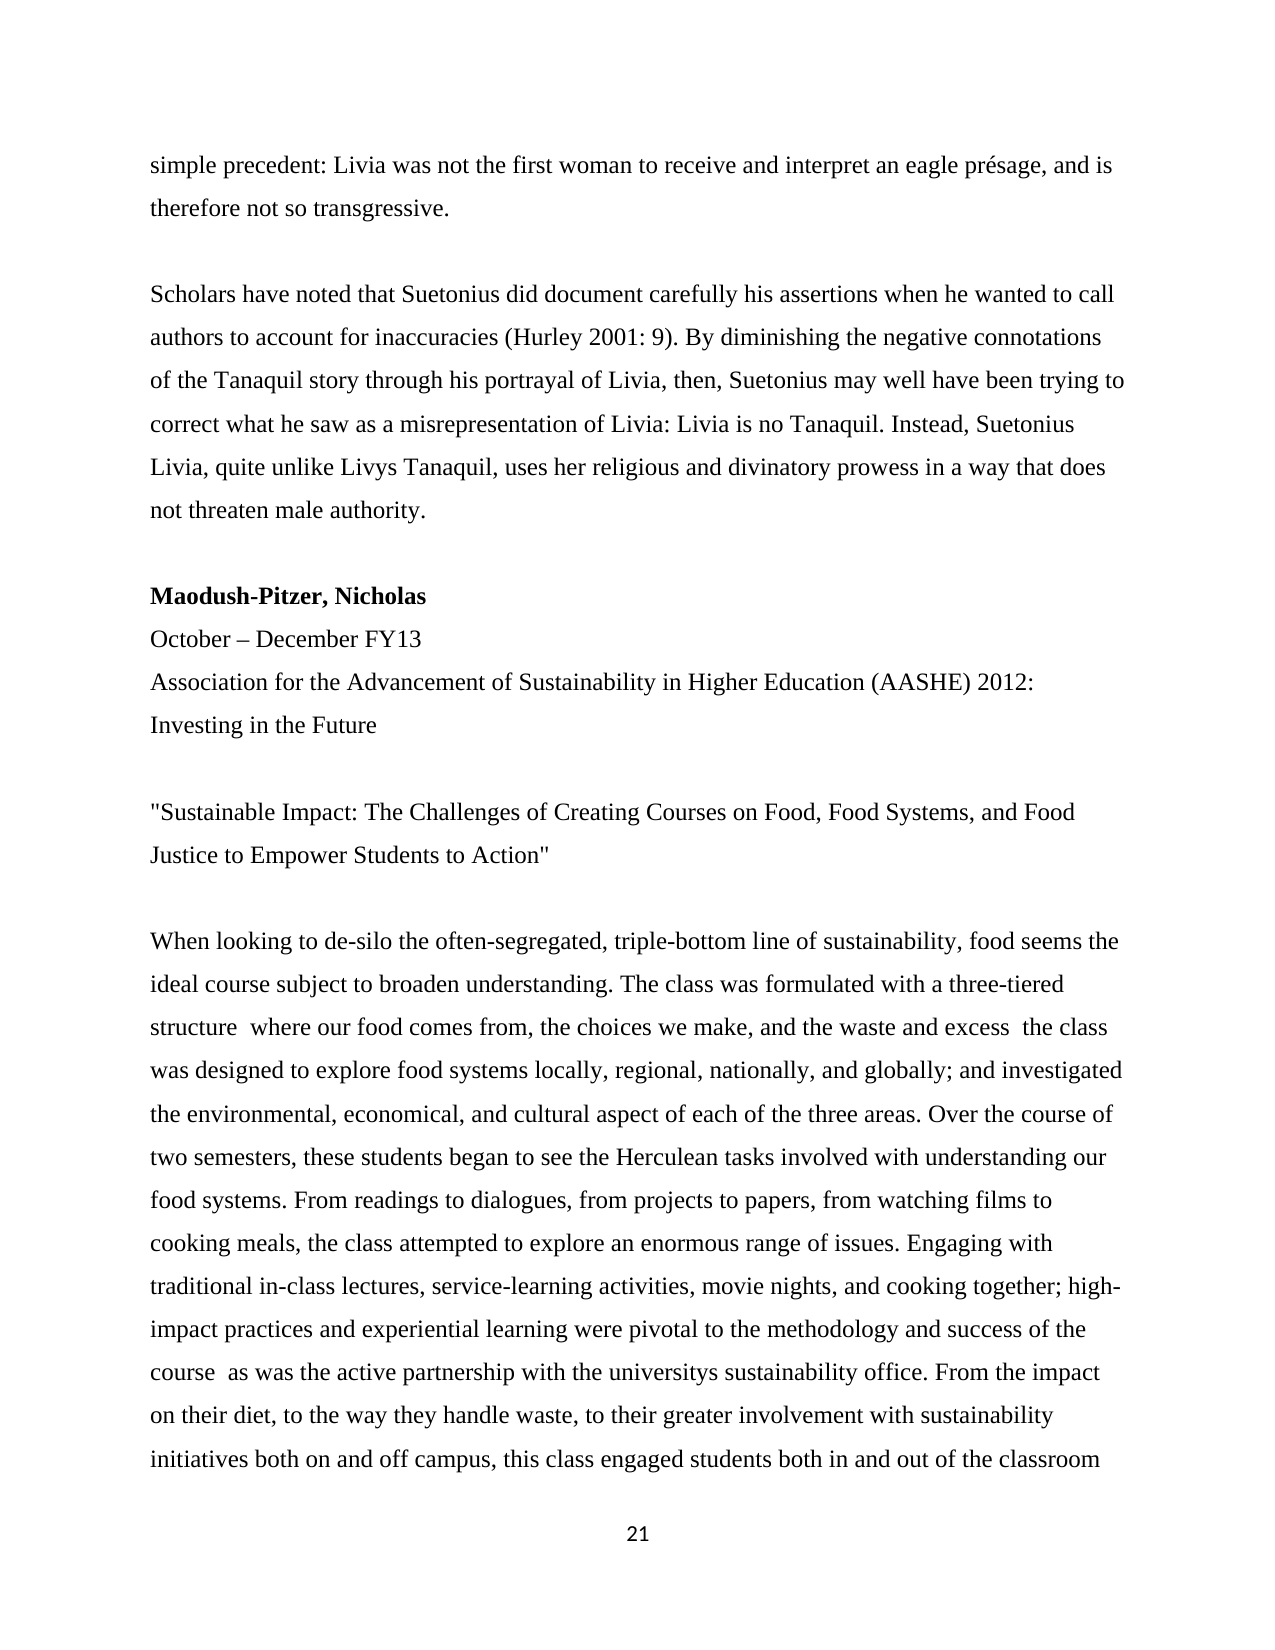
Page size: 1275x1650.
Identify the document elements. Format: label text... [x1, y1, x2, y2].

text Association for the Advancement of Sustainability in Higher Education (AASHE) 2012: Investing in the Future [150, 667, 1125, 739]
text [150, 926, 1125, 1472]
text "Sustainable Impact: The Challenges of Creating Courses on Food, Food Systems, and Food Justice to Empower Students to Action" [150, 797, 1125, 869]
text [150, 150, 1125, 222]
text October – December FY13 [150, 624, 1125, 653]
text Scholars have noted that Suetonius did document carefully his assertions when he wanted to call authors to account for inaccuracies (Hurley 2001: 9). By diminishing the negative connotations of the Tanaquil story through his portrayal of Livia, then, Suetonius may well have been trying to correct what he saw as a misrepresentation of Livia: Livia is no Tanaquil. Instead, Suetonius Livia, quite unlike Livys Tanaquil, uses her religious and divinatory prowess in a way that does not threaten male authority. [150, 279, 1125, 524]
text Maodush-Pitzer, Nicholas [150, 581, 1125, 610]
